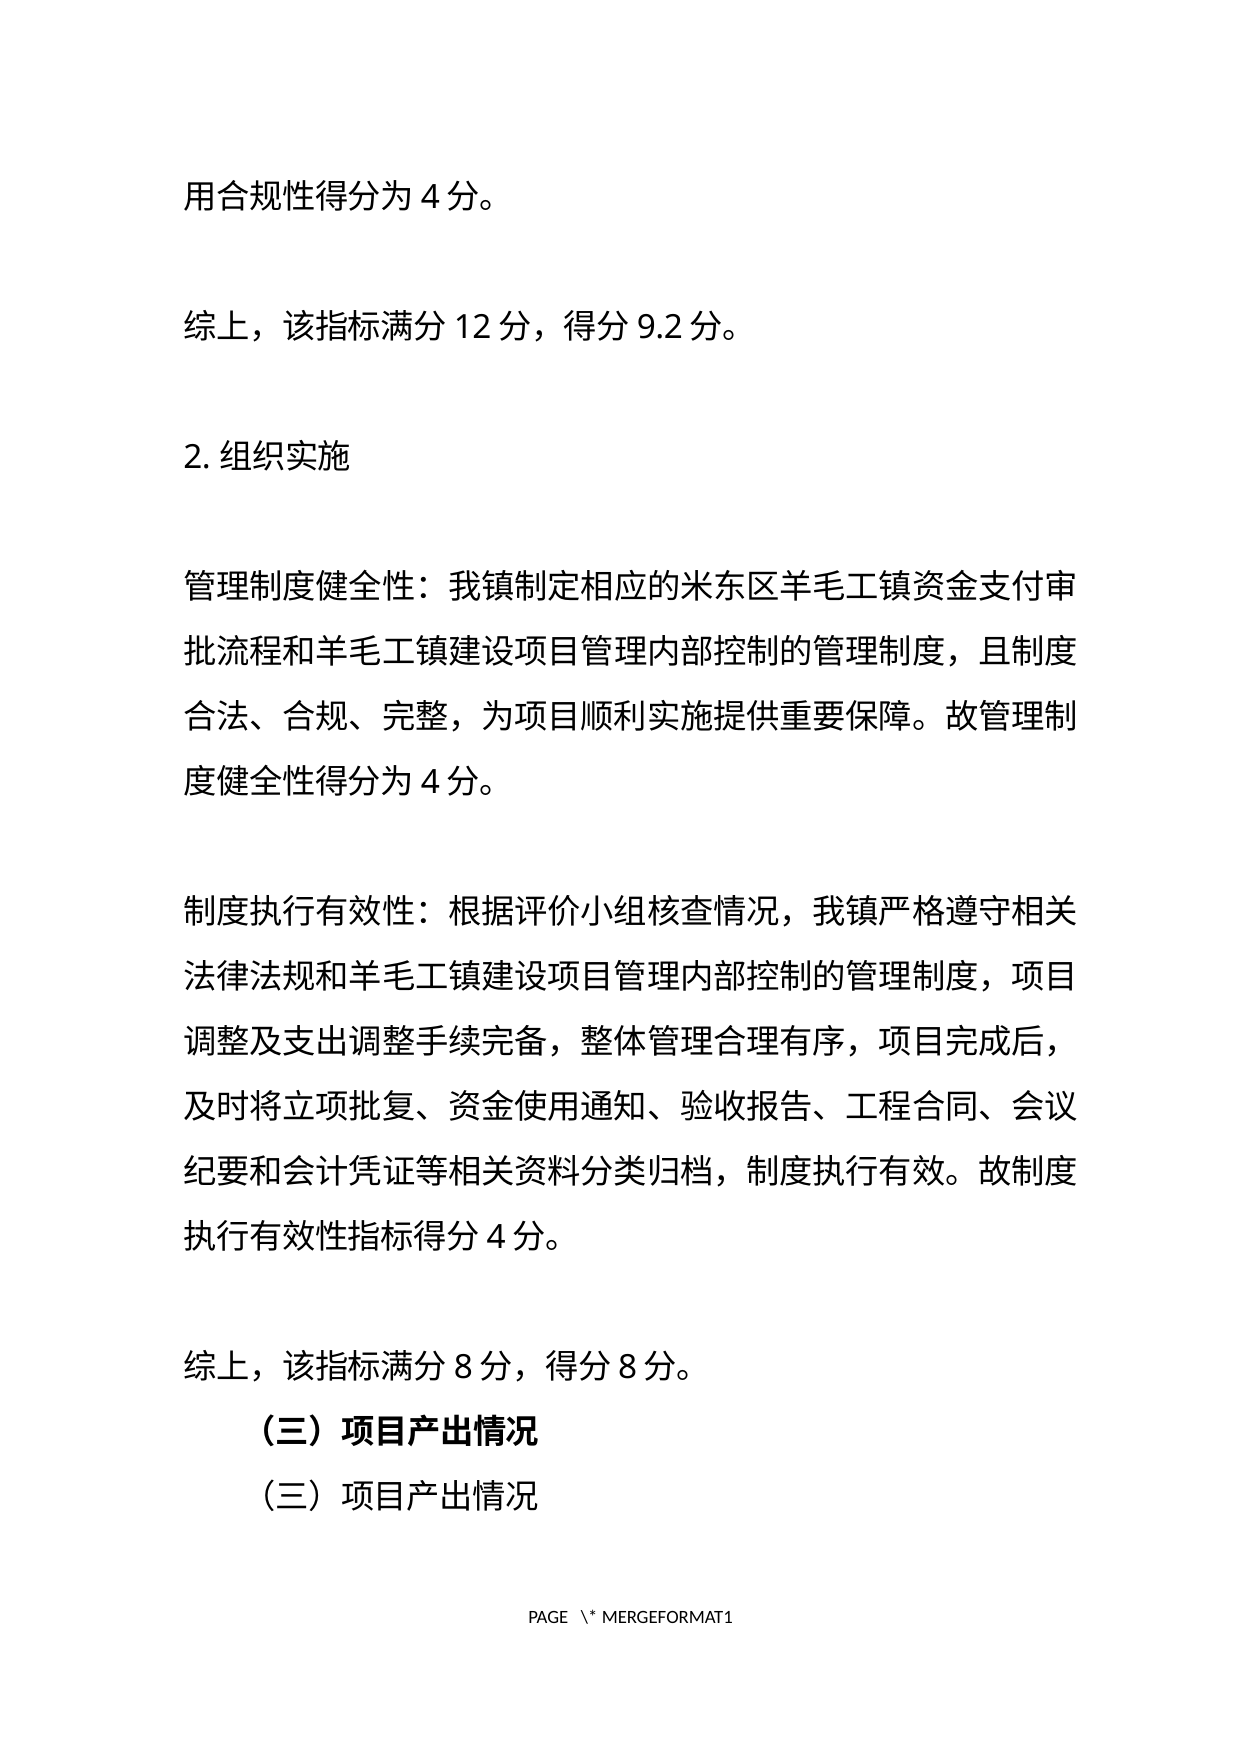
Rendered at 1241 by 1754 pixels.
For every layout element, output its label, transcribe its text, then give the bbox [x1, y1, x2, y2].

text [183, 162, 1078, 1397]
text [183, 1462, 1078, 1527]
text （三）项目产出情况 [183, 1397, 1078, 1462]
